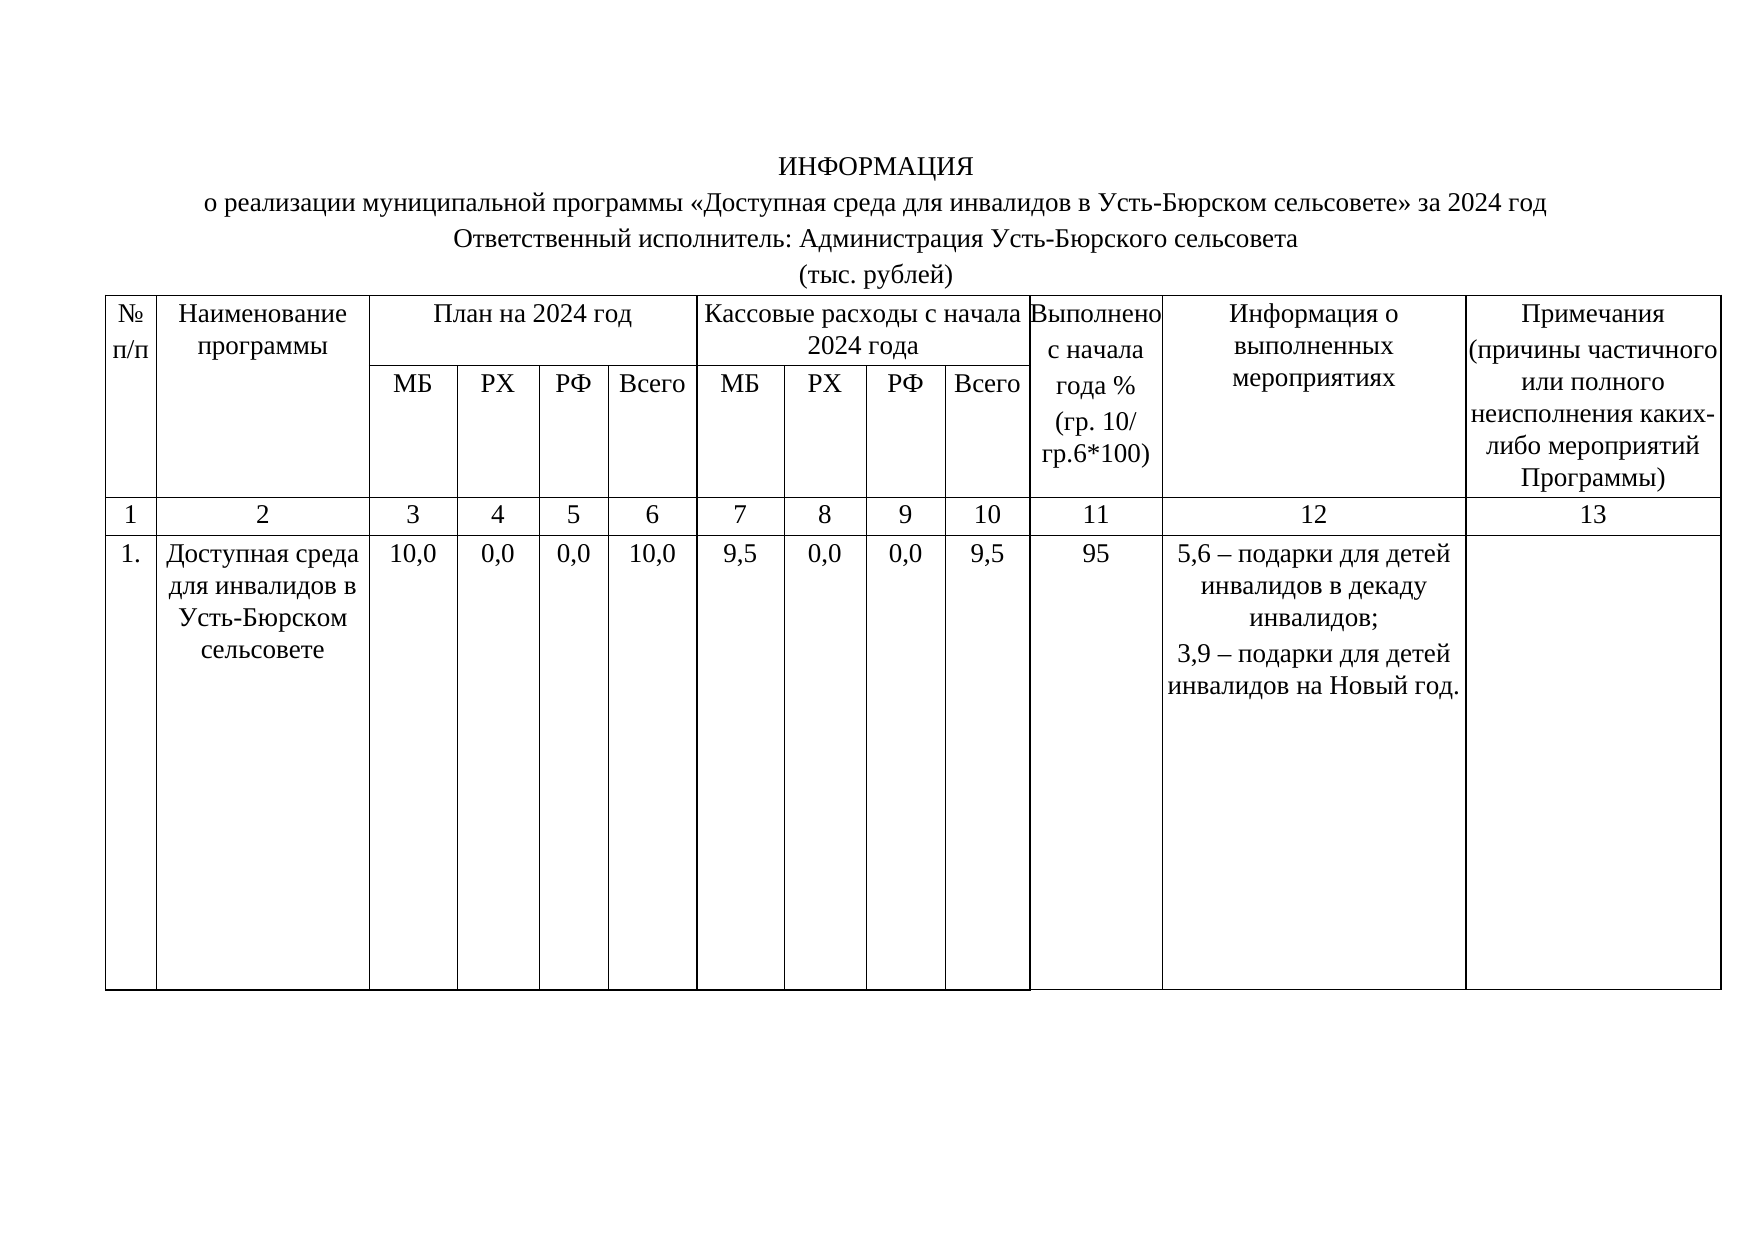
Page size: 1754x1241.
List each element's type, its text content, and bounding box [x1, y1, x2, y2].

table_header План на 2024 год [370, 296, 696, 365]
table_cell 1. [106, 536, 156, 989]
text Ответственный исполнитель: Администрация Усть-Бюрского сельсовета [116, 222, 1635, 253]
table_cell 5 [540, 498, 608, 535]
table_cell 13 [1467, 498, 1720, 535]
table_cell РХ [458, 366, 539, 497]
table_cell [1467, 536, 1720, 989]
table_cell 12 [1163, 498, 1465, 535]
table_cell 8 [785, 498, 866, 535]
table_cell РХ [785, 366, 866, 497]
table_header Примечания (причины частичного или полного неисполнения каких-либо мероприятий Программы) [1467, 296, 1720, 497]
table_cell 1 [106, 498, 156, 535]
table_cell МБ [698, 366, 784, 497]
table_cell 9 [867, 498, 945, 535]
table_header Выполнено с начала года % (гр. 10/ гр.6*100) [1031, 296, 1162, 497]
table_cell Всего [946, 366, 1029, 497]
table_header Наименование программы [157, 296, 369, 497]
table_cell 7 [698, 498, 784, 535]
table_cell 10,0 [609, 536, 696, 989]
table_header Информация о выполненных мероприятиях [1163, 296, 1465, 497]
table_cell 0,0 [458, 536, 539, 989]
table_cell РФ [867, 366, 945, 497]
table_cell 9,5 [946, 536, 1029, 989]
table_header № п/п [106, 296, 156, 497]
table_cell 95 [1031, 536, 1162, 989]
table_cell 4 [458, 498, 539, 535]
text (тыс. рублей) [116, 258, 1635, 289]
text о реализации муниципальной программы «Доступная среда для инвалидов в Усть-Бюрском сельсовете» за 2024 год [116, 186, 1635, 217]
table_cell 6 [609, 498, 696, 535]
table_cell 3 [370, 498, 457, 535]
table_cell 2 [157, 498, 369, 535]
table_cell 0,0 [540, 536, 608, 989]
table_cell 0,0 [867, 536, 945, 989]
text ИНФОРМАЦИЯ [116, 150, 1635, 181]
table_cell 9,5 [698, 536, 784, 989]
table_cell 5,6 – подарки для детей инвалидов в декаду инвалидов; 3,9 – подарки для детей инвалидов на Новый год. [1163, 536, 1465, 989]
table_cell 0,0 [785, 536, 866, 989]
table_cell 10 [946, 498, 1029, 535]
table_cell 10,0 [370, 536, 457, 989]
table_cell РФ [540, 366, 608, 497]
table_cell Всего [609, 366, 696, 497]
table_cell Доступная среда для инвалидов в Усть-Бюрском сельсовете [157, 536, 369, 989]
table_header Кассовые расходы с начала 2024 года [698, 296, 1029, 365]
table_cell МБ [370, 366, 457, 497]
table_cell 11 [1031, 498, 1162, 535]
